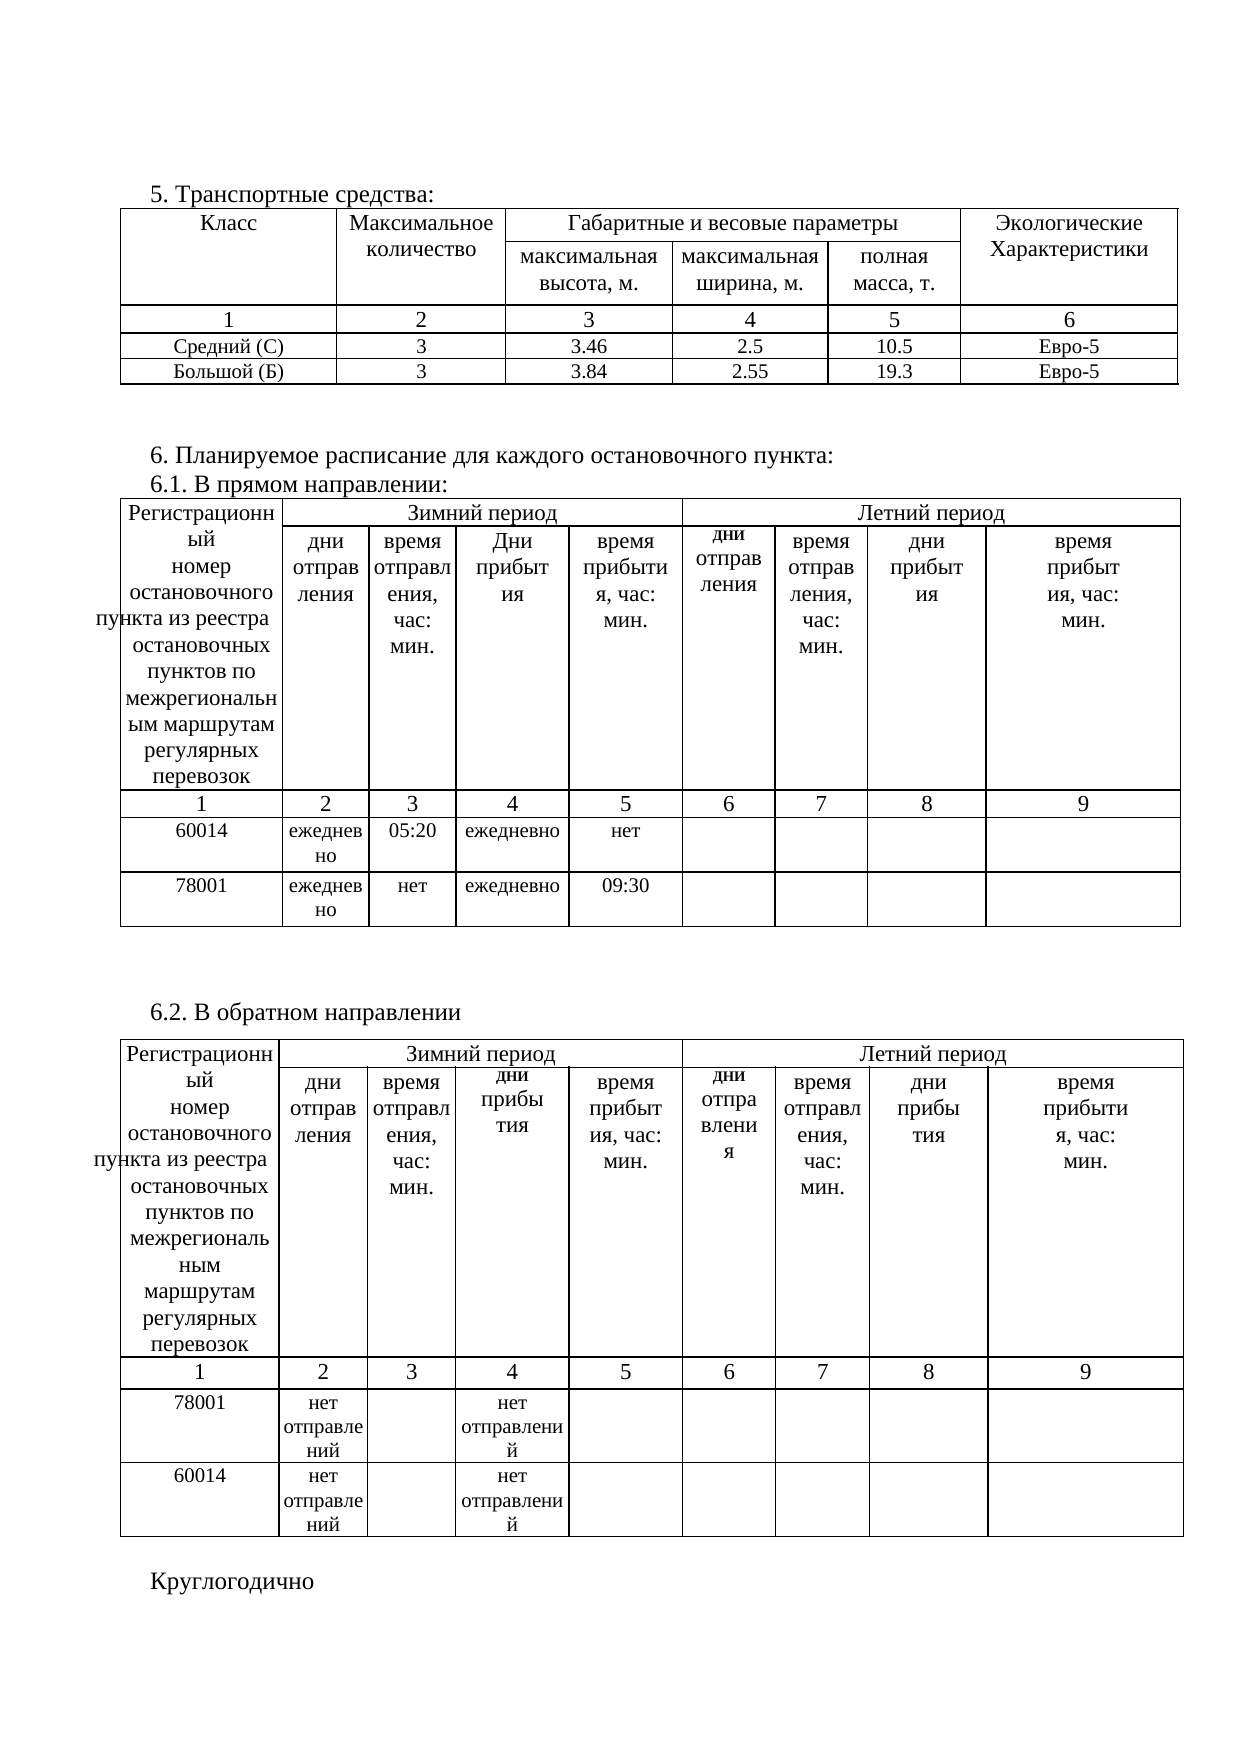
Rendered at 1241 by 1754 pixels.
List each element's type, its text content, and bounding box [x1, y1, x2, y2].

table_cell максимальная высота, м. [506, 242, 672, 304]
table_cell 3 [368, 1358, 455, 1388]
table_cell ДНИ отправ ления [683, 527, 774, 789]
table_cell 2 [337, 306, 505, 332]
table_cell [989, 1390, 1183, 1462]
table_cell [870, 1390, 987, 1462]
table_cell Средний (С) [121, 334, 336, 358]
table_cell нет отправлений [280, 1390, 367, 1462]
table_cell полная масса, т. [829, 242, 960, 304]
table_cell 6 [683, 791, 774, 817]
table_cell 05:20 [370, 818, 455, 871]
table_cell [683, 873, 774, 926]
table_cell 9 [987, 791, 1180, 817]
table_header Регистрационный номер остановочного пункта из реестра остановочных пунктов по межрегиональным маршрутам регулярных перевозок [121, 1040, 278, 1356]
table_cell 2.5 [673, 334, 827, 358]
table_cell время прибыти я, час: мин. [989, 1068, 1183, 1356]
table_cell [776, 1463, 869, 1536]
table_cell 3.46 [506, 334, 672, 358]
table_cell Большой (Б) [121, 359, 336, 383]
table_header Экологические Характеристики [961, 209, 1177, 304]
table_cell время отправл ения, час: мин. [370, 527, 455, 789]
table_cell [570, 1390, 682, 1462]
table_cell [776, 818, 867, 871]
table_cell [776, 873, 867, 926]
table_cell 1 [121, 791, 282, 817]
table_cell [683, 1390, 775, 1462]
table_cell 1 [121, 1358, 278, 1388]
text 5. Транспортные средства: [150, 179, 1090, 207]
table_cell 4 [673, 306, 827, 332]
table_cell Евро-5 [961, 334, 1177, 358]
table_cell [870, 1463, 987, 1536]
table_cell 3 [337, 334, 505, 358]
table_cell 2 [283, 791, 368, 817]
table_cell 5 [829, 306, 960, 332]
table_cell 2.55 [673, 359, 827, 383]
table_cell 6 [961, 306, 1177, 332]
table_cell 9 [989, 1358, 1183, 1388]
table_header Максимальное количество [337, 209, 505, 304]
table_header Летний период [683, 499, 1180, 525]
table_cell 3 [370, 791, 455, 817]
table_cell нет [370, 873, 455, 926]
table_cell 60014 [121, 818, 282, 871]
text 6.1. В прямом направлении: [150, 469, 1090, 497]
table_cell [368, 1390, 455, 1462]
table_cell дни отправ ления [283, 527, 368, 789]
table_cell 60014 [121, 1463, 278, 1536]
table_cell [776, 1390, 869, 1462]
table_cell время отправл ения, час: мин. [368, 1068, 455, 1356]
table_cell 78001 [121, 1390, 278, 1462]
table_cell дни отправ ления [280, 1068, 367, 1356]
table_cell ежедневно [283, 873, 368, 926]
table_cell время прибыт ия, час: мин. [570, 1068, 682, 1356]
table_cell [987, 873, 1180, 926]
table_cell 6 [683, 1358, 775, 1388]
table_cell 1 [121, 306, 336, 332]
table_cell 5 [570, 791, 682, 817]
table_cell ежедневно [283, 818, 368, 871]
table_header Зимний период [283, 499, 682, 525]
table_cell дни прибы тия [870, 1068, 987, 1356]
table_cell 8 [870, 1358, 987, 1388]
table_cell [868, 818, 985, 871]
table_cell время прибыт ия, час: мин. [987, 527, 1180, 789]
table_cell [683, 1463, 775, 1536]
table_cell 3.84 [506, 359, 672, 383]
text 6.2. В обратном направлении [150, 997, 1090, 1026]
table_cell [683, 818, 774, 871]
text Круглогодично [150, 1566, 1090, 1595]
table_cell ежедневно [457, 873, 568, 926]
table_cell [987, 818, 1180, 871]
table_cell ДНИ отпра влени я [683, 1068, 775, 1356]
table_cell 19.3 [829, 359, 960, 383]
table_cell 4 [457, 791, 568, 817]
table_cell Евро-5 [961, 359, 1177, 383]
table_cell 3 [337, 359, 505, 383]
table_cell [868, 873, 985, 926]
table_cell Дни прибыт ия [457, 527, 568, 789]
table_cell 5 [570, 1358, 682, 1388]
table_cell время прибыти я, час: мин. [570, 527, 682, 789]
table_header Регистрационный номер остановочного пункта из реестра остановочных пунктов по межрегиональным маршрутам регулярных перевозок [121, 499, 282, 789]
table_cell [368, 1463, 455, 1536]
table_cell 8 [868, 791, 985, 817]
table_header Летний период [683, 1040, 1183, 1066]
table_cell [989, 1463, 1183, 1536]
table_header Габаритные и весовые параметры [506, 209, 960, 241]
table_cell время отправл ения, час: мин. [776, 1068, 869, 1356]
table_header Класс [121, 209, 336, 304]
table_cell 4 [456, 1358, 568, 1388]
table_cell максимальная ширина, м. [673, 242, 827, 304]
text 6. Планируемое расписание для каждого остановочного пункта: [150, 440, 1090, 469]
table_cell 3 [506, 306, 672, 332]
table_cell 7 [776, 791, 867, 817]
table_cell 78001 [121, 873, 282, 926]
table_cell нет [570, 818, 682, 871]
table_cell 10.5 [829, 334, 960, 358]
table_cell нет отправлений [456, 1390, 568, 1462]
table_cell ежедневно [457, 818, 568, 871]
table_header Зимний период [280, 1040, 682, 1066]
table_cell нет отправлений [456, 1463, 568, 1536]
table_cell 7 [776, 1358, 869, 1388]
table_cell нет отправлений [280, 1463, 367, 1536]
table_cell время отправ ления, час: мин. [776, 527, 867, 789]
table_cell дни прибыт ия [868, 527, 985, 789]
table_cell [570, 1463, 682, 1536]
table_cell 2 [280, 1358, 367, 1388]
table_cell ДНИ прибы тия [456, 1068, 568, 1356]
table_cell 09:30 [570, 873, 682, 926]
